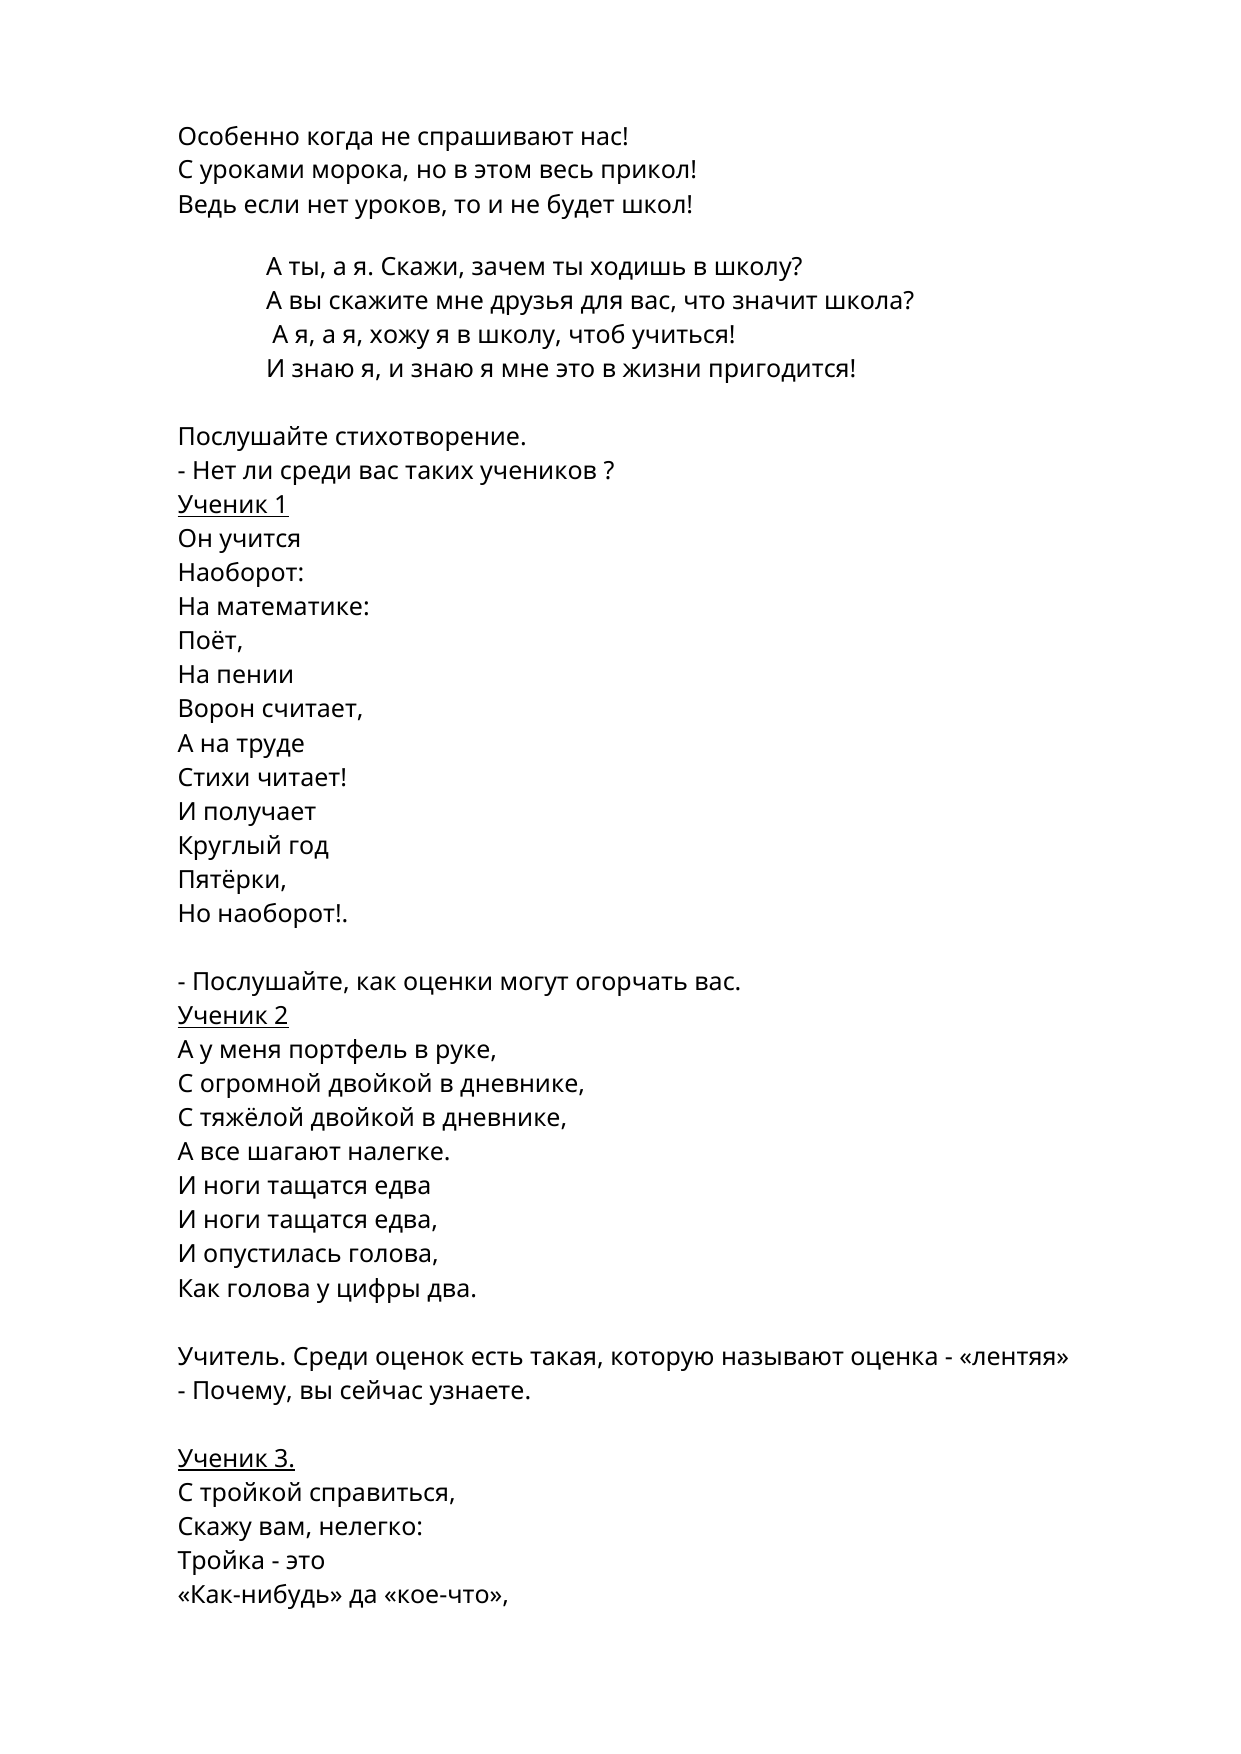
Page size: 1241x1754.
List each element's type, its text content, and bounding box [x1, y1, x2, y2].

text С огромной двойкой в дневнике, [177, 1066, 1152, 1100]
text А вы скажите мне друзья для вас, что значит школа? [266, 282, 1152, 316]
text Тройка - это [177, 1543, 1152, 1577]
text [266, 248, 1152, 282]
text Ведь если нет уроков, то и не будет школ! [177, 186, 1152, 220]
text И ноги тащатся едва [177, 1168, 1152, 1202]
text И знаю я, и знаю я мне это в жизни пригодится! [266, 351, 1152, 384]
text С тяжёлой двойкой в дневнике, [177, 1100, 1152, 1134]
text - Нет ли среди вас таких учеников ? [177, 453, 1152, 487]
text И получает [177, 793, 1152, 827]
text - Послушайте, как оценки могут огорчать вас. [177, 964, 1152, 998]
text Скажу вам, нелегко: [177, 1509, 1152, 1543]
text С тройкой справиться, [177, 1474, 1152, 1509]
text Но наоборот!. [177, 896, 1152, 929]
text На математике: [177, 589, 1152, 623]
text Послушайте стихотворение. [177, 419, 1152, 453]
text А у меня портфель в руке, [177, 1032, 1152, 1066]
text Он учится [177, 521, 1152, 555]
text Учитель. Среди оценок есть такая, которую называют оценка - «лентяя» [177, 1338, 1152, 1372]
text С уроками морока, но в этом весь прикол! [177, 152, 1152, 186]
text Пятёрки, [177, 861, 1152, 896]
text Наоборот: [177, 555, 1152, 589]
text А на труде [177, 725, 1152, 759]
text А все шагают налегке. [177, 1134, 1152, 1168]
text Поёт, [177, 623, 1152, 657]
text На пении [177, 657, 1152, 691]
text Круглый год [177, 827, 1152, 861]
text - Почему, вы сейчас узнаете. [177, 1372, 1152, 1406]
text И опустилась голова, [177, 1236, 1152, 1270]
text А я, а я, хожу я в школу, чтоб учиться! [266, 316, 1152, 351]
text Стихи читает! [177, 759, 1152, 793]
text Особенно когда не спрашивают нас! [177, 118, 1152, 152]
text Ученик 1 [177, 487, 1152, 521]
text И ноги тащатся едва, [177, 1202, 1152, 1236]
text Ученик 3. [177, 1441, 1152, 1474]
text Как голова у цифры два. [177, 1270, 1152, 1304]
text «Как-нибудь» да «кое-что», [177, 1577, 1152, 1611]
text Ворон считает, [177, 691, 1152, 725]
text Ученик 2 [177, 998, 1152, 1032]
